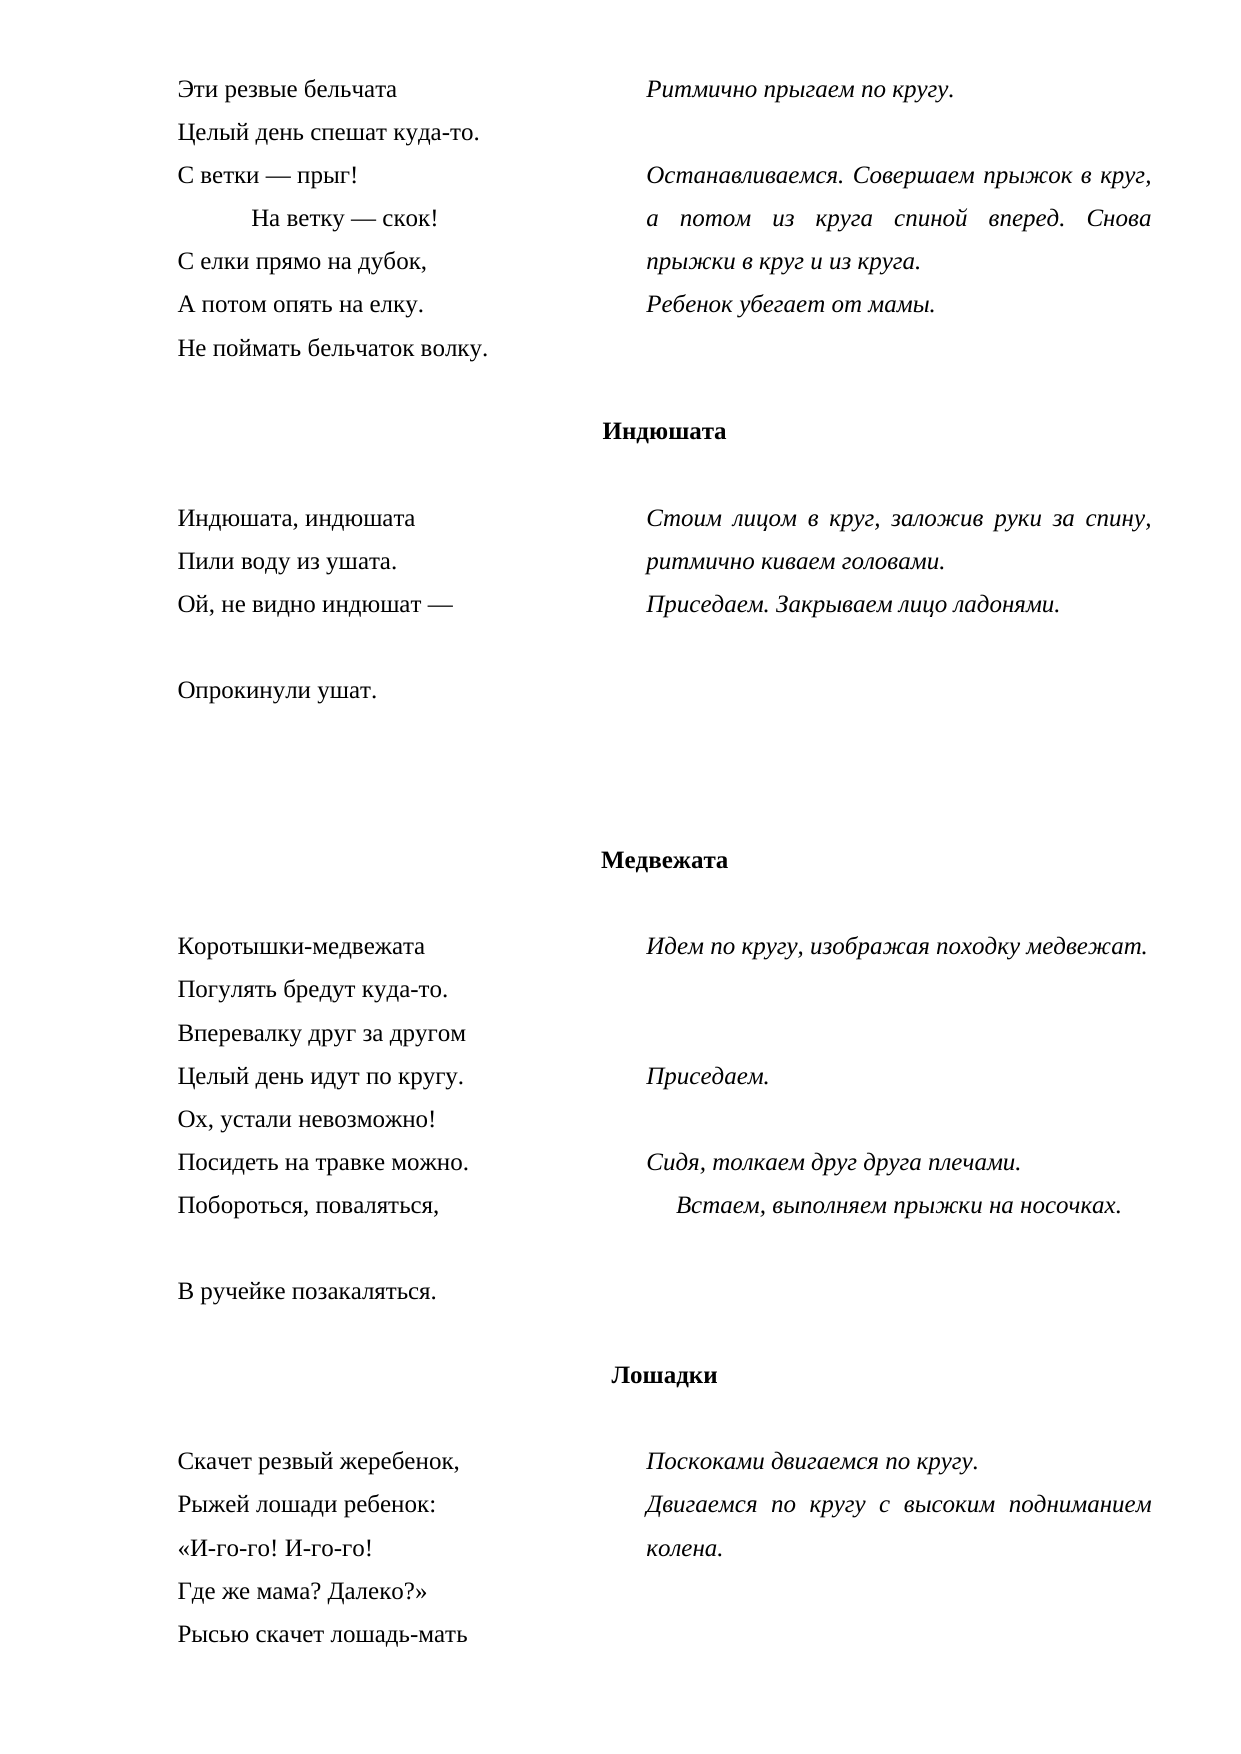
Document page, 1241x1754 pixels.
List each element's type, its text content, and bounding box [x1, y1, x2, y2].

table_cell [166, 1446, 635, 1660]
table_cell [635, 1446, 1163, 1660]
table_header Коротышки-медвежата Погулять бредут куда-то. Вперевалку друг за другом Целый день идут по кругу. Ох, устали невозможно! Посидеть на травке можно. Побороться, поваляться, В ручейке позакаляться. [166, 931, 635, 1317]
table_cell Индюшата, индюшата Пили воду из ушата. Ой, не видно индюшат — Опрокинули ушат. [166, 503, 635, 716]
table_cell Стоим лицом в круг, заложив руки за спину, ритмично киваем головами. Приседаем. Закрываем лицо ладонями. [635, 503, 1163, 716]
table_cell Индюшата [166, 373, 1163, 503]
table_header Эти резвые бельчата Целый день спешат куда-то. С ветки — прыг! На ветку — скок! С елки прямо на дубок, А потом опять на елку. Не поймать бельчаток волку. [166, 74, 635, 373]
table_header Идем по кругу, изображая походку медвежат. Приседаем. Сидя, толкаем друг друга плечами. Встаем, выполняем прыжки на носочках. [635, 931, 1163, 1317]
table_header Ритмично прыгаем по кругу. Останавливаемся. Совершаем прыжок в круг, а потом из круга спиной вперед. Снова прыжки в круг и из круга. Ребенок убегает от мамы. [635, 74, 1163, 373]
text Медвежата [177, 845, 1152, 874]
table_cell Лошадки [166, 1317, 1163, 1446]
